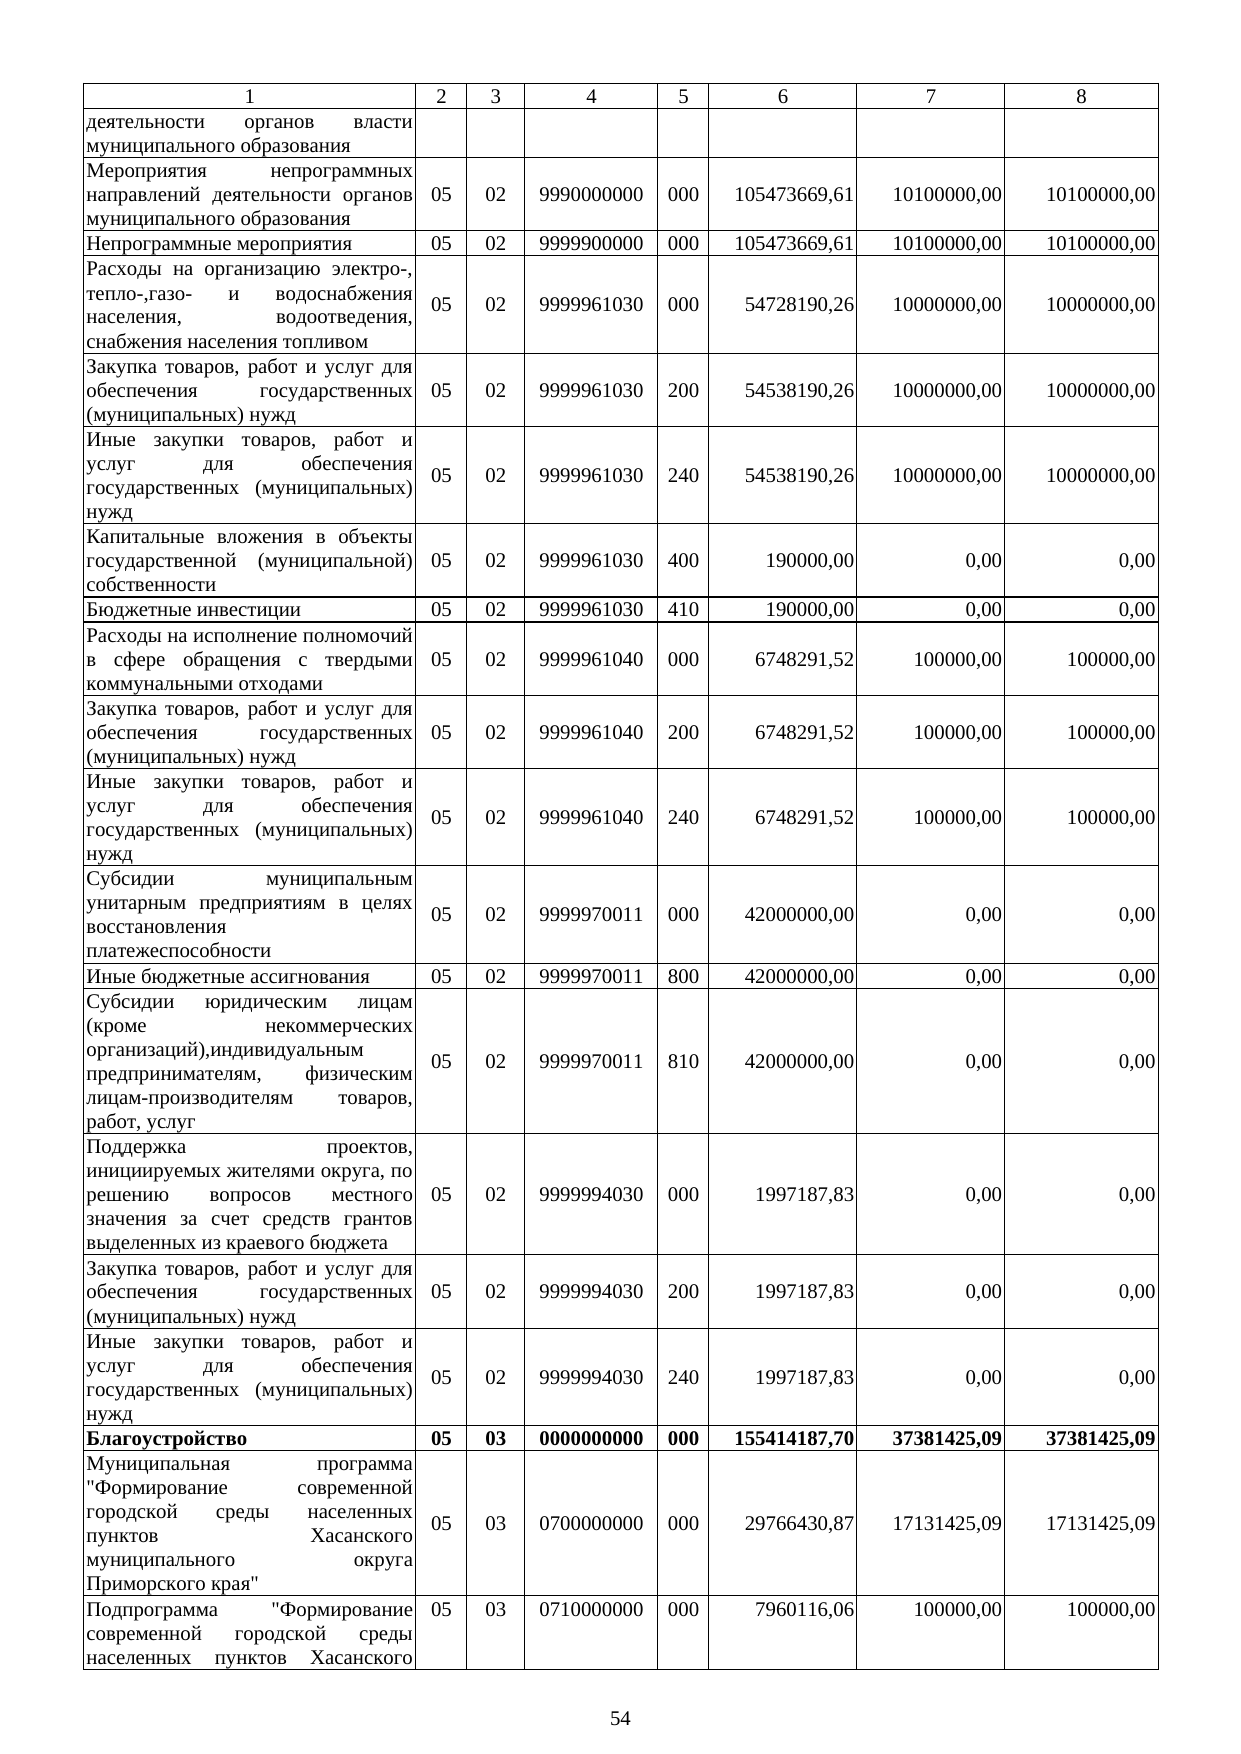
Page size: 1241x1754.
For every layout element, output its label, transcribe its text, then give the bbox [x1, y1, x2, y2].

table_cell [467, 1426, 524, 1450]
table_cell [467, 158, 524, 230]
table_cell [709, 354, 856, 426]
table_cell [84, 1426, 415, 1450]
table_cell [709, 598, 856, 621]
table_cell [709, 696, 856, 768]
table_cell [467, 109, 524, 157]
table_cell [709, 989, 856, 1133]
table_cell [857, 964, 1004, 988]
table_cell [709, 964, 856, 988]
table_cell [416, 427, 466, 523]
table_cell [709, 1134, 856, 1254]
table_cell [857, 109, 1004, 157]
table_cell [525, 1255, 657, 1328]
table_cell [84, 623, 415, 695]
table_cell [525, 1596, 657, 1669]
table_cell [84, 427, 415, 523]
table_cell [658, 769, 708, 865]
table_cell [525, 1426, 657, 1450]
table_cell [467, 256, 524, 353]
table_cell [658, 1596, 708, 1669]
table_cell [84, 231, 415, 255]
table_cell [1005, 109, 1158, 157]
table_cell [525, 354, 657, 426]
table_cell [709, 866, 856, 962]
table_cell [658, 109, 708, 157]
table_header 1 [84, 84, 415, 108]
table_header 2 [416, 84, 466, 108]
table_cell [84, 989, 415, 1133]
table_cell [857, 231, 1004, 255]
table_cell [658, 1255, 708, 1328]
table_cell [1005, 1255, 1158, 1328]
table_header 3 [467, 84, 524, 108]
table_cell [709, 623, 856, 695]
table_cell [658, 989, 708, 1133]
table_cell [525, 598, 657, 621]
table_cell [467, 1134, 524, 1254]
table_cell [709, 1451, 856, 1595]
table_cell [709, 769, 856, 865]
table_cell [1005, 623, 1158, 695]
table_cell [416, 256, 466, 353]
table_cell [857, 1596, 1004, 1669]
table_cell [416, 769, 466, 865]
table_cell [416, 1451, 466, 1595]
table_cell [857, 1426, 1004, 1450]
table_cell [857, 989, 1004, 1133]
table_header 8 [1005, 84, 1158, 108]
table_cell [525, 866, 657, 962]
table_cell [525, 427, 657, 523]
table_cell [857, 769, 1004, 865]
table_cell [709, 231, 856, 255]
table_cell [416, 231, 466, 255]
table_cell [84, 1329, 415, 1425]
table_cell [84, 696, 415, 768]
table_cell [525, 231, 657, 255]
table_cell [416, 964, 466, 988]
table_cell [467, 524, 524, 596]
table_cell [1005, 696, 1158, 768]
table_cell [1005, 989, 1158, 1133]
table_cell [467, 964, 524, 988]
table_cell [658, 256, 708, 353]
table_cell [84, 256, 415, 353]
table_header 6 [709, 84, 856, 108]
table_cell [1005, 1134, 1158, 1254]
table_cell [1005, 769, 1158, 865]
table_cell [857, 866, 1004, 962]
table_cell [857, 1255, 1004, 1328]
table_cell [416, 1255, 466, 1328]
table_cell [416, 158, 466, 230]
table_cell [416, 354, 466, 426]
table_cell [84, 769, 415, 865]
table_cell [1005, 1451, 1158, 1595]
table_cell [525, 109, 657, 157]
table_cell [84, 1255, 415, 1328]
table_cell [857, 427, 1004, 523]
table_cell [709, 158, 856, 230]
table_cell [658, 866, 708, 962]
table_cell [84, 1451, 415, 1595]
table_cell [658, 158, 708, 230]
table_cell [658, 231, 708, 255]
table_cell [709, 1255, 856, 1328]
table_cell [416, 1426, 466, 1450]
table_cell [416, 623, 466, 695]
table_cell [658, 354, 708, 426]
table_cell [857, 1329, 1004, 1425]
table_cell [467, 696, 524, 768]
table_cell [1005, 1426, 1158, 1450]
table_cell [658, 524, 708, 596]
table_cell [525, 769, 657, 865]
table_header 7 [857, 84, 1004, 108]
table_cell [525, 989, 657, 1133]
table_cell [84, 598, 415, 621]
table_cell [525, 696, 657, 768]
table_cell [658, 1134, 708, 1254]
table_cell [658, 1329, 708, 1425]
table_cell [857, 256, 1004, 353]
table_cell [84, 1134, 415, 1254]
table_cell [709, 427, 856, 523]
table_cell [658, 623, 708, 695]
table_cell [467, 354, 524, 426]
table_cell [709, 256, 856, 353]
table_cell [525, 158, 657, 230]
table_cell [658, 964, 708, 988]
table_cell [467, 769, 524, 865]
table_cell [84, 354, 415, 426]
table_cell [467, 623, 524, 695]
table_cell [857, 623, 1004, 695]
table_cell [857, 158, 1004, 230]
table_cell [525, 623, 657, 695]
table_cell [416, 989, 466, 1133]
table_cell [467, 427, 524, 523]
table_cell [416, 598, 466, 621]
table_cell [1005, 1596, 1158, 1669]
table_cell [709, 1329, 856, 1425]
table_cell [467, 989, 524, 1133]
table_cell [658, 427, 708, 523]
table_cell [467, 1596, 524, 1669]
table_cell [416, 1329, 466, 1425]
table_header 4 [525, 84, 657, 108]
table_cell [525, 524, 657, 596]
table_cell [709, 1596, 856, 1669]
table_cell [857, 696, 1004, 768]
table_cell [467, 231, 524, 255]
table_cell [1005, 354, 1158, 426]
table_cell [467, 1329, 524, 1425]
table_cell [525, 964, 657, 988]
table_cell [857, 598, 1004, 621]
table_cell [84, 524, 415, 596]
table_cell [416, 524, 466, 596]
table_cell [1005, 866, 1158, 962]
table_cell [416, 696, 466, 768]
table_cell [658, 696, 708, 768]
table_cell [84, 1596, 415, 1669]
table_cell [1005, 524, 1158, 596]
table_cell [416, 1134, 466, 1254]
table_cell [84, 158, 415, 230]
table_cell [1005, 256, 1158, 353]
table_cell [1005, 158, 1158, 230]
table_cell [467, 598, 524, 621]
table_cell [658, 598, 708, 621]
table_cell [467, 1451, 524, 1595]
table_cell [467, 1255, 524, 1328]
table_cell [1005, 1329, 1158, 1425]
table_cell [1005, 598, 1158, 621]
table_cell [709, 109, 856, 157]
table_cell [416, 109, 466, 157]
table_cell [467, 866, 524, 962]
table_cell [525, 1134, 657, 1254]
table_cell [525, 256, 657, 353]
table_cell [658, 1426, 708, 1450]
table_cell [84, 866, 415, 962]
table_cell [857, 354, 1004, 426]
table_header 5 [658, 84, 708, 108]
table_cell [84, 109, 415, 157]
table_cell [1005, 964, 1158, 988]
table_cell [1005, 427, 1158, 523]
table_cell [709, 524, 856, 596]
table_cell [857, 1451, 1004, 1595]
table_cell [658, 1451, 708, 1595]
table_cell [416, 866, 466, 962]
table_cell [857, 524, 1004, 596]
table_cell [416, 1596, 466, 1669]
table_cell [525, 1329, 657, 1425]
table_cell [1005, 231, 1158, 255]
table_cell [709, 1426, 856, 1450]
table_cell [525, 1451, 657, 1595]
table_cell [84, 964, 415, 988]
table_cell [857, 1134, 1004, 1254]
